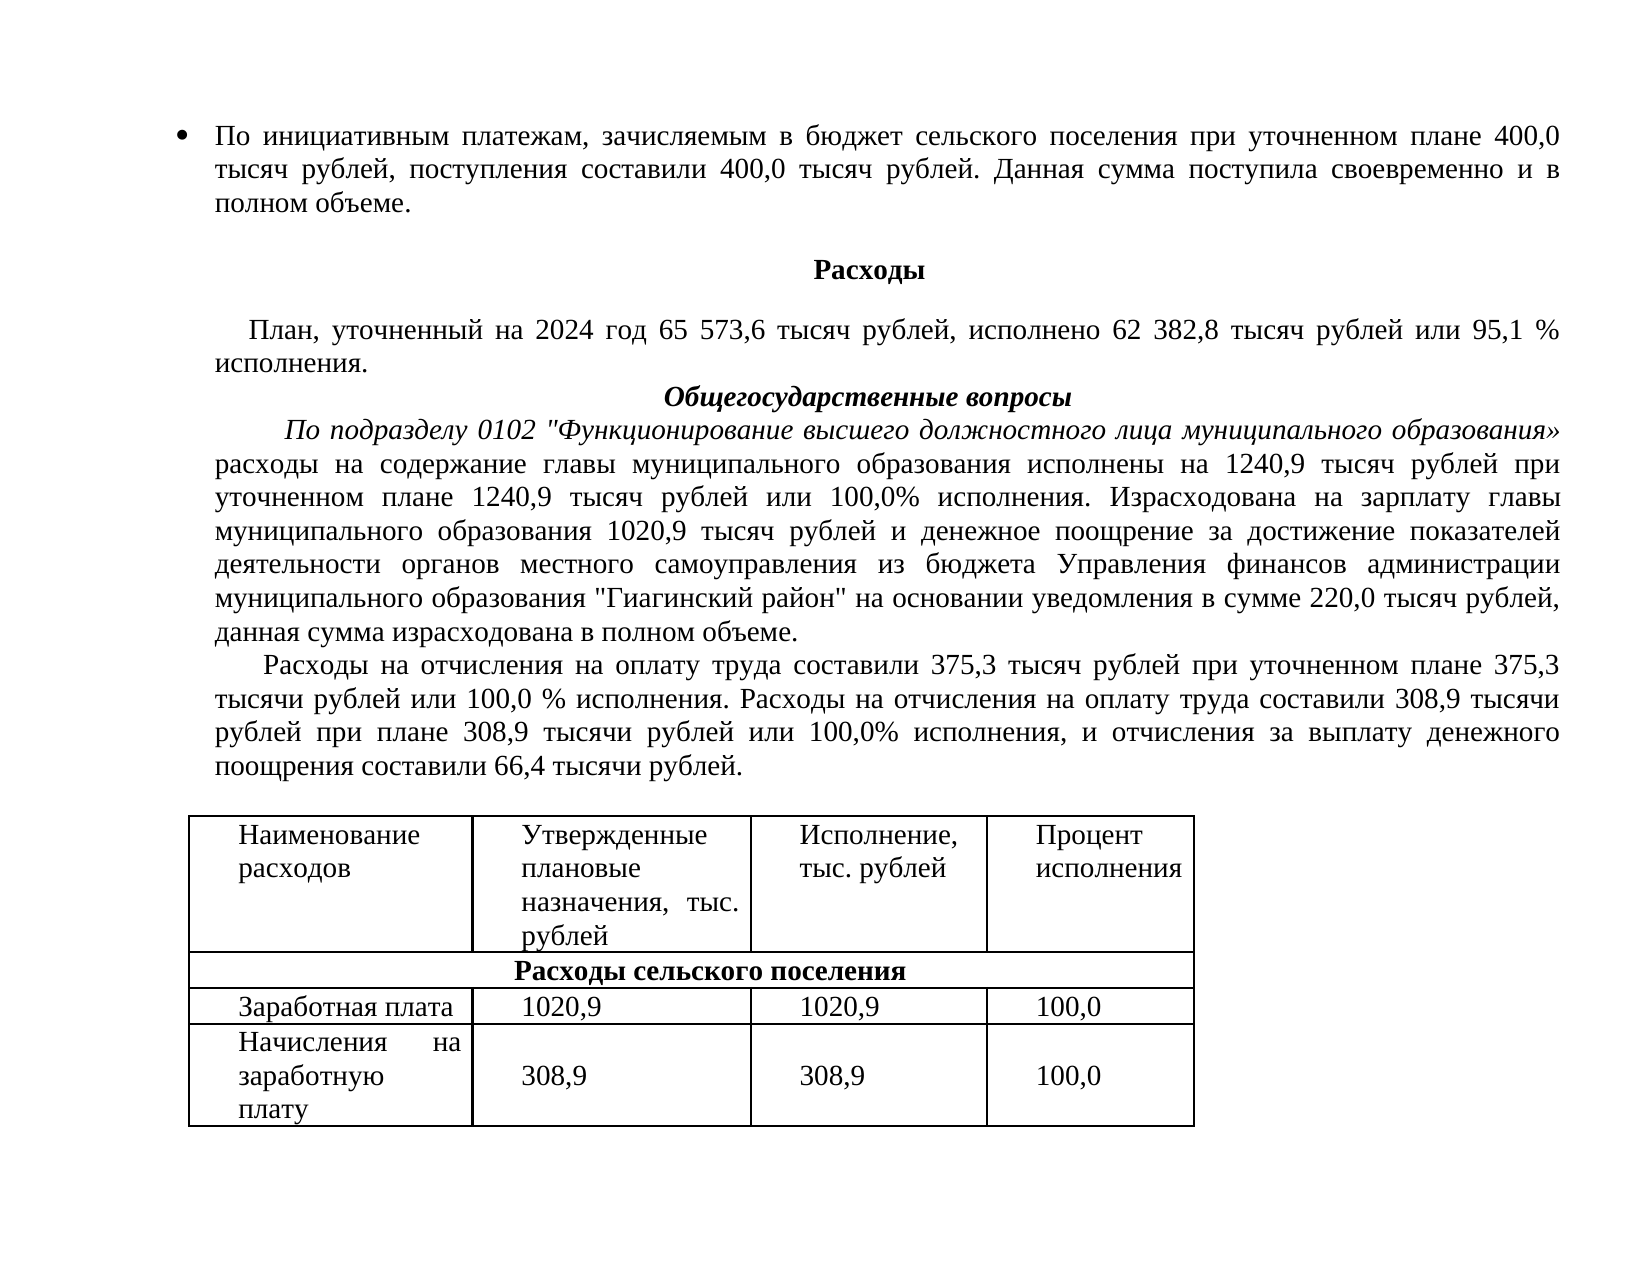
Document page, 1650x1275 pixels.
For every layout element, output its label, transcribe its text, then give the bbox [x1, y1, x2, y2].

text Расходы на отчисления на оплату труда составили 375,3 тысяч рублей при уточненном плане 375,3 тысячи рублей или 100,0 % исполнения. Расходы на отчисления на оплату труда составили 308,9 тысячи рублей при плане 308,9 тысячи рублей или 100,0% исполнения, и отчисления за выплату денежного поощрения составили 66,4 тысячи рублей. [214, 647, 1561, 781]
table_cell Начисления на заработную плату [190, 1025, 471, 1125]
text План, уточненный на 2024 год 65 573,6 тысяч рублей, исполнено 62 382,8 тысяч рублей или 95,1 % исполнения. [214, 312, 1561, 379]
table_header Исполнение, тыс. рублей [752, 817, 986, 951]
table_cell 308,9 [474, 1025, 750, 1125]
text Общегосударственные вопросы [177, 379, 1561, 412]
table_cell 308,9 [752, 1025, 986, 1125]
table_cell 100,0 [988, 1025, 1193, 1125]
table_cell 1020,9 [474, 989, 750, 1022]
list По инициативным платежам, зачисляемым в бюджет сельского поселения при уточненном плане 400,0 тысяч рублей, поступления составили 400,0 тысяч рублей. Данная сумма поступила своевременно и в полном объеме. [177, 118, 1561, 219]
table_cell 100,0 [988, 989, 1193, 1022]
table_header Наименование расходов [190, 817, 471, 951]
table_cell Расходы сельского поселения [190, 953, 1193, 987]
table_cell Заработная плата [190, 989, 471, 1022]
text Расходы [177, 252, 1561, 286]
text По подразделу 0102 "Функционирование высшего должностного лица муниципального образования» расходы на содержание главы муниципального образования исполнены на 1240,9 тысяч рублей при уточненном плане 1240,9 тысяч рублей или 100,0% исполнения. Израсходована на зарплату главы муниципального образования 1020,9 тысяч рублей и денежное поощрение за достижение показателей деятельности органов местного самоуправления из бюджета Управления финансов администрации муниципального образования "Гиагинский район" на основании уведомления в сумме 220,0 тысяч рублей, данная сумма израсходована в полном объеме. [214, 412, 1561, 647]
table_cell 1020,9 [752, 989, 986, 1022]
table_header Утвержденные плановые назначения, тыс. рублей [474, 817, 750, 951]
table_header Процент исполнения [988, 817, 1193, 951]
